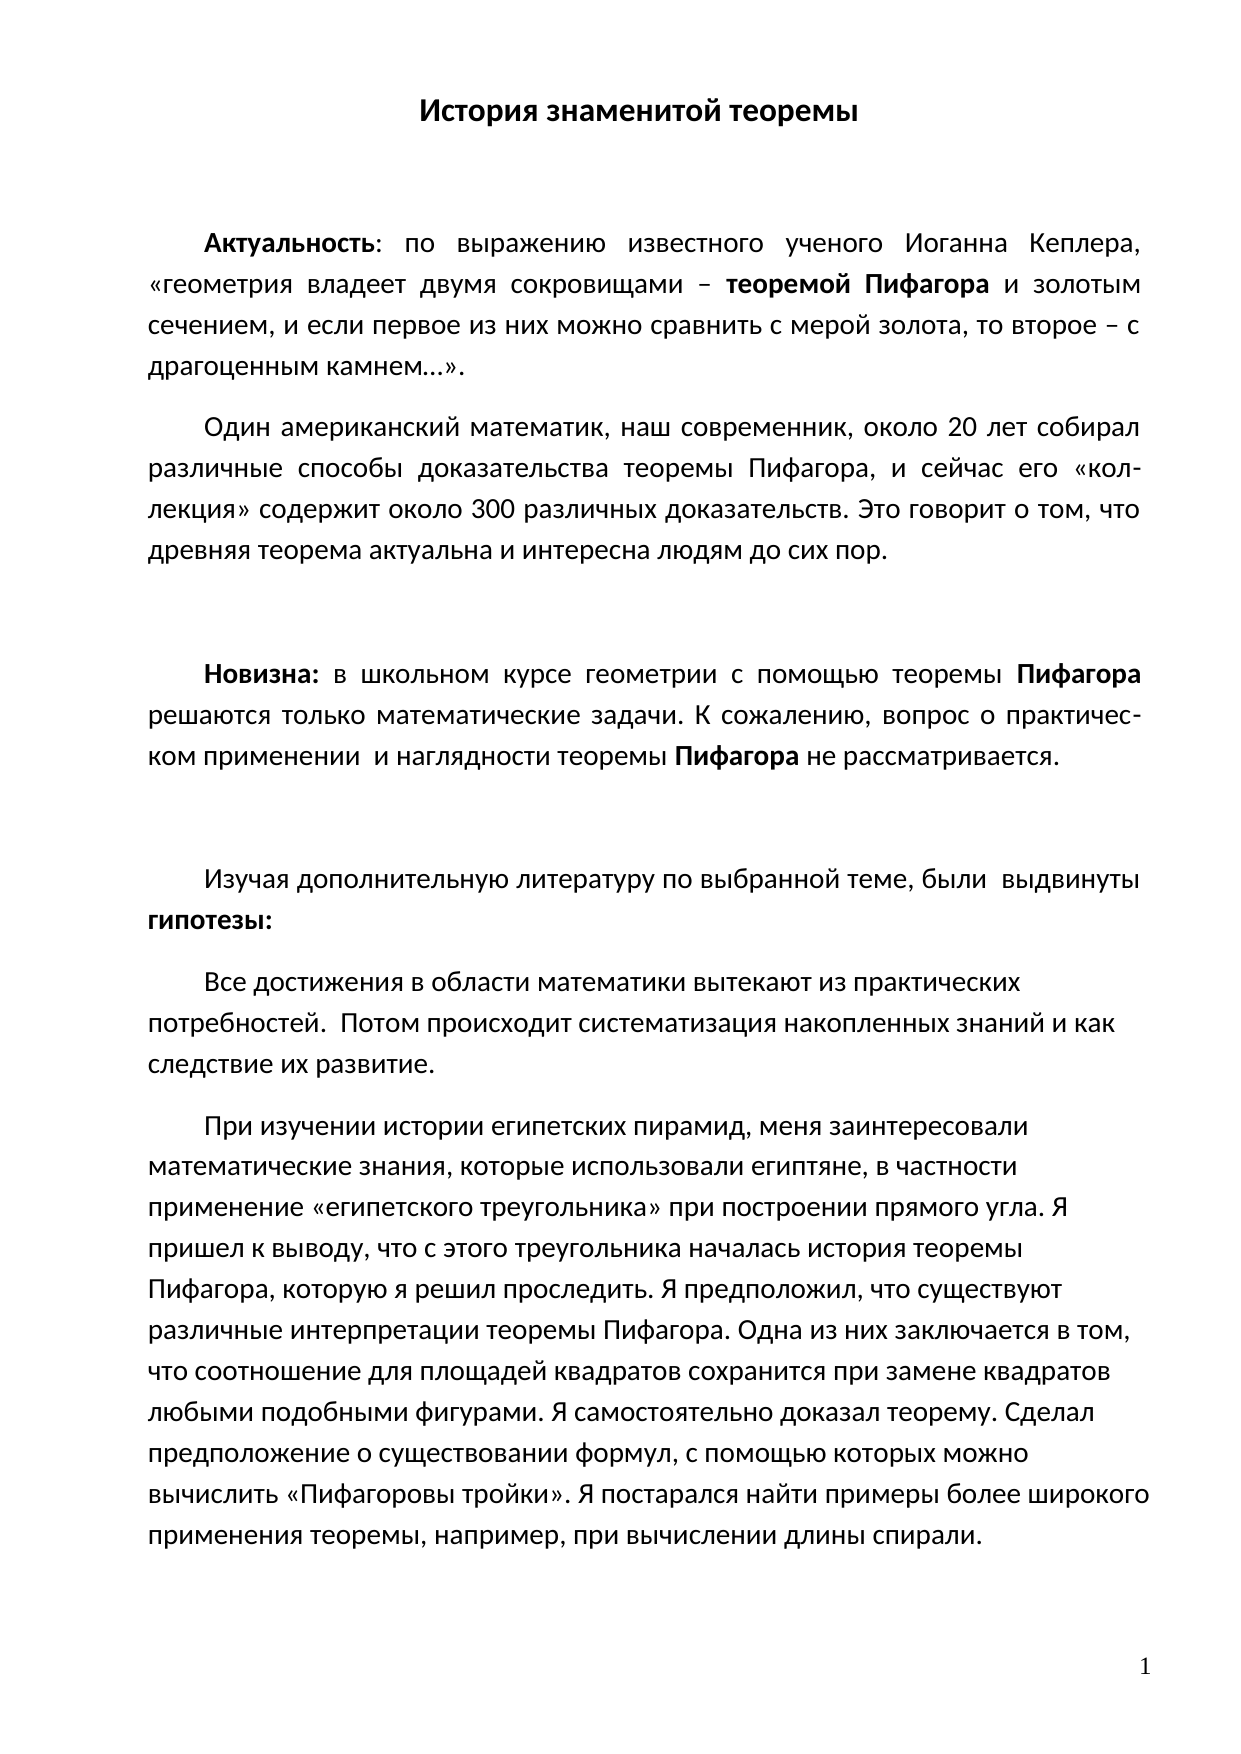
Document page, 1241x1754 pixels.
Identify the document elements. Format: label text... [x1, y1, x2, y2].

text Все достижения в области математики вытекают из практических потребностей. Потом происходит систематизация накопленных знаний и как следствие их развитие. [148, 963, 1152, 1080]
text Один американский математик, наш современник, около 20 лет собирал различные способы доказательства теоремы Пифагора, и сейчас его «коллекция» содержит около 300 различных доказательств. Это говорит о том, что древняя теорема актуальна и интересна людям до сих пор. [148, 408, 1141, 567]
text При изучении истории египетских пирамид, меня заинтересовали математические знания, которые использовали египтяне, в частности применение «египетского треугольника» при построении прямого угла. Я пришел к выводу, что с этого треугольника началась история теоремы Пифагора, которую я решил проследить. Я предположил, что существуют различные интерпретации теоремы Пифагора. Одна из них заключается в том, что соотношение для площадей квадратов сохранится при замене квадратов любыми подобными фигурами. Я самостоятельно доказал теорему. Сделал предположение о существовании формул, с помощью которых можно вычислить «Пифагоровы тройки». Я постарался найти примеры более широкого применения теоремы, например, при вычислении длины спирали. [148, 1107, 1152, 1552]
text Актуальность: по выражению известного ученого Иоганна Кеплера, «геометрия владеет двумя сокровищами – теоремой Пифагора и золотым сечением, и если первое из них можно сравнить с мерой золота, то второе – с драгоценным камнем…». [148, 224, 1141, 382]
text Изучая дополнительную литературу по выбранной теме, были выдвинуты гипотезы: [148, 860, 1141, 937]
text Новизна: в школьном курсе геометрии с помощью теоремы Пифагора решаются только математические задачи. К сожалению, вопрос о практическом применении и наглядности теоремы Пифагора не рассматривается. [148, 655, 1141, 772]
text История знаменитой теоремы [127, 89, 1152, 129]
